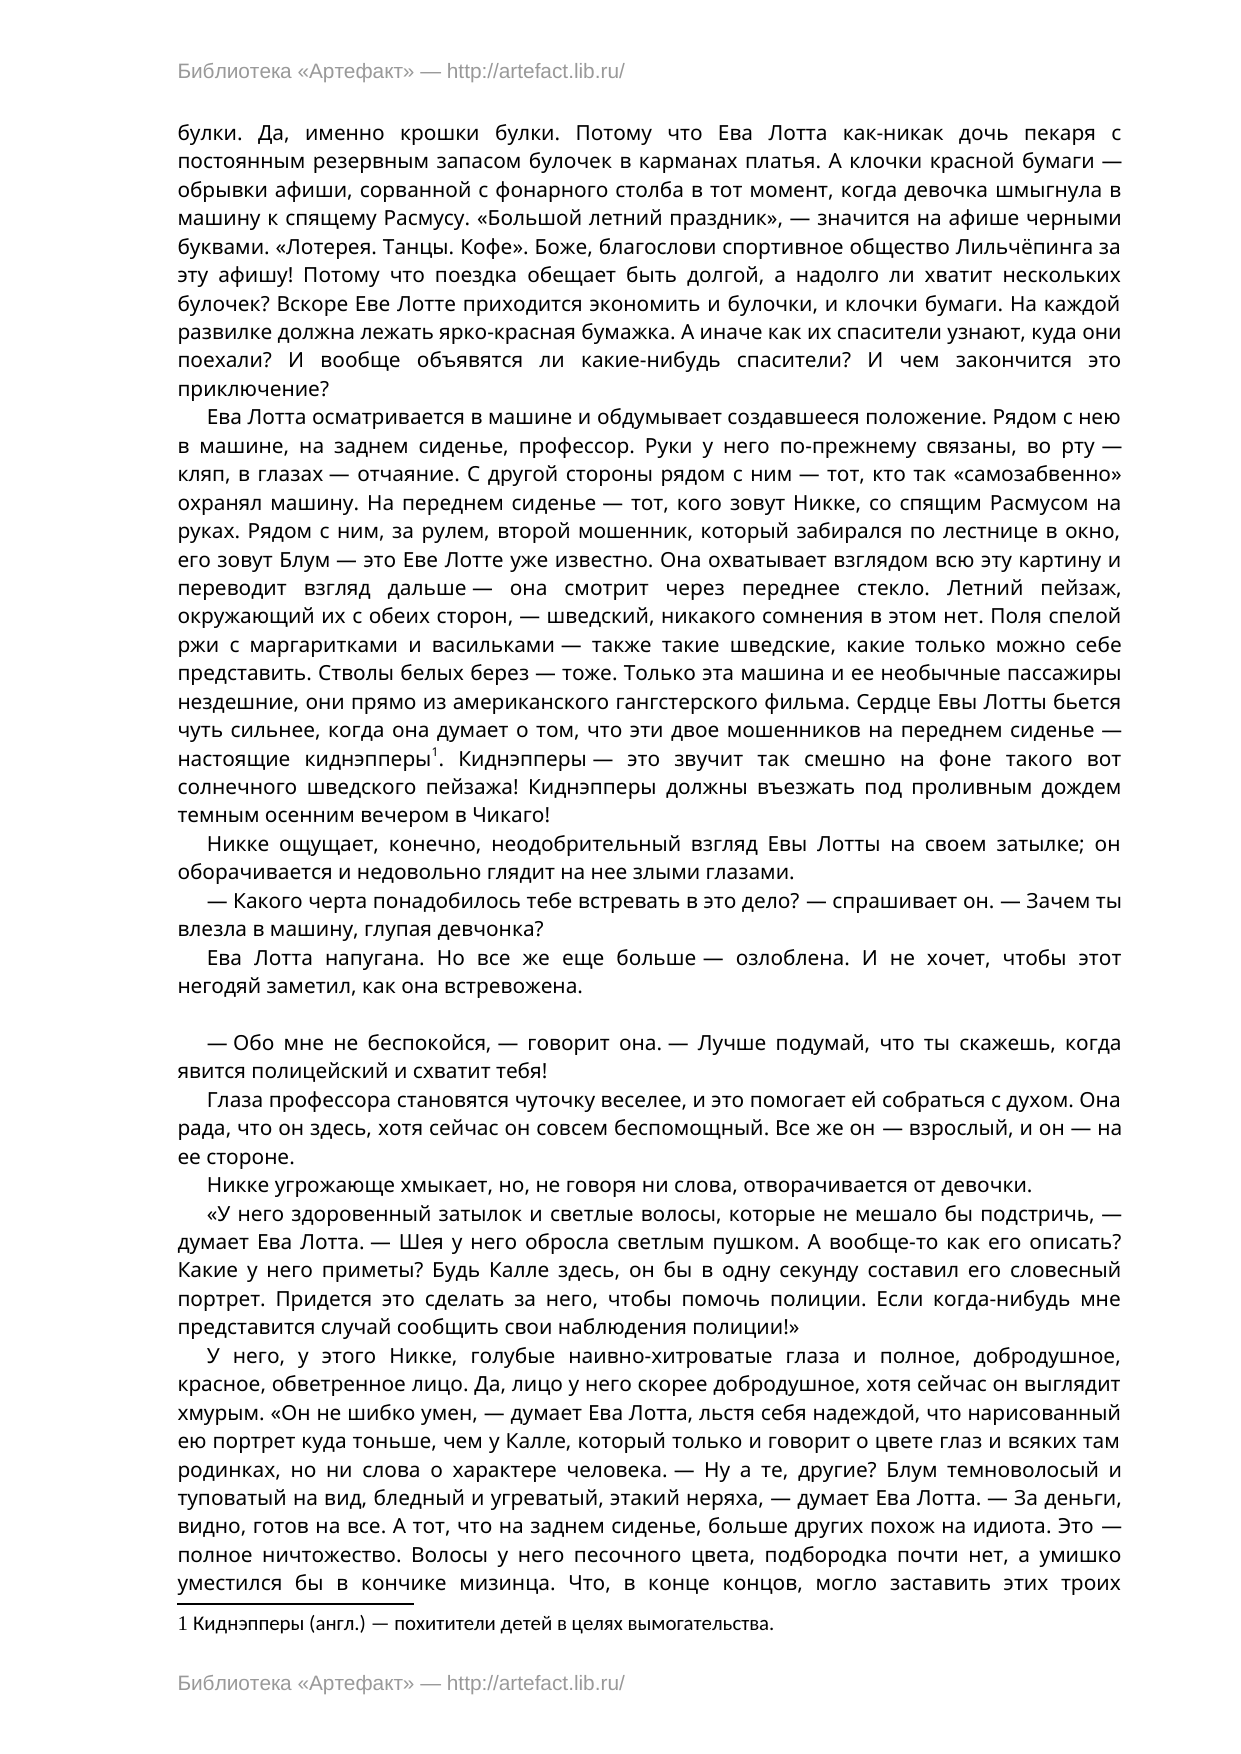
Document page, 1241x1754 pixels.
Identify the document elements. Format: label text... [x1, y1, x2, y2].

text — Обо мне не беспокойся, — говорит она. — Лучше подумай, что ты скажешь, когда явится полицейский и схватит тебя! [177, 1028, 1122, 1085]
text Никке угрожающе хмыкает, но, не говоря ни слова, отворачивается от девочки. [177, 1170, 1122, 1199]
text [177, 1341, 1122, 1597]
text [177, 118, 1122, 402]
text «У него здоровенный затылок и светлые волосы, которые не мешало бы подстричь, — думает Ева Лотта. — Шея у него обросла светлым пушком. А вообще-то как его описать? Какие у него приметы? Будь Калле здесь, он бы в одну секунду составил его словесный портрет. Придется это сделать за него, чтобы помочь полиции. Если когда-нибудь мне представится случай сообщить свои наблюдения полиции!» [177, 1199, 1122, 1341]
text — Какого черта понадобилось тебе встревать в это дело? — спрашивает он. — Зачем ты влезла в машину, глупая девчонка? [177, 886, 1122, 943]
text Никке ощущает, конечно, неодобрительный взгляд Евы Лотты на своем затылке; он оборачивается и недовольно глядит на нее злыми глазами. [177, 829, 1122, 886]
text Глаза профессора становятся чуточку веселее, и это помогает ей собраться с духом. Она рада, что он здесь, хотя сейчас он совсем беспомощный. Все же он — взрослый, и он — на ее стороне. [177, 1085, 1122, 1170]
text Ева Лотта напугана. Но все же еще больше — озлоблена. И не хочет, чтобы этот негодяй заметил, как она встревожена. [177, 943, 1122, 1000]
text Ева Лотта осматривается в машине и обдумывает создавшееся положение. Рядом с нею в машине, на заднем сиденье, профессор. Руки у него по-прежнему связаны, во рту — кляп, в глазах — отчаяние. С другой стороны рядом с ним — тот, кто так «самозабвенно» охранял машину. На переднем сиденье — тот, кого зовут Никке, со спящим Расмусом на руках. Рядом с ним, за рулем, второй мошенник, который забирался по лестнице в окно, его зовут Блум — это Еве Лотте уже известно. Она охватывает взглядом всю эту картину и переводит взгляд дальше — она смотрит через переднее стекло. Летний пейзаж, окружающий их с обеих сторон, — шведский, никакого сомнения в этом нет. Поля спелой ржи с маргаритками и васильками — также такие шведские, какие только можно себе представить. Стволы белых берез — тоже. Только эта машина и ее необычные пассажиры нездешние, они прямо из американского гангстерского фильма. Сердце Евы Лотты бьется чуть сильнее, когда она думает о том, что эти двое мошенников на переднем сиденье — настоящие киднэпперы. Киднэпперы — это звучит так смешно на фоне такого вот солнечного шведского пейзажа! Киднэпперы должны въезжать под проливным дождем темным осенним вечером в Чикаго! [177, 402, 1122, 829]
